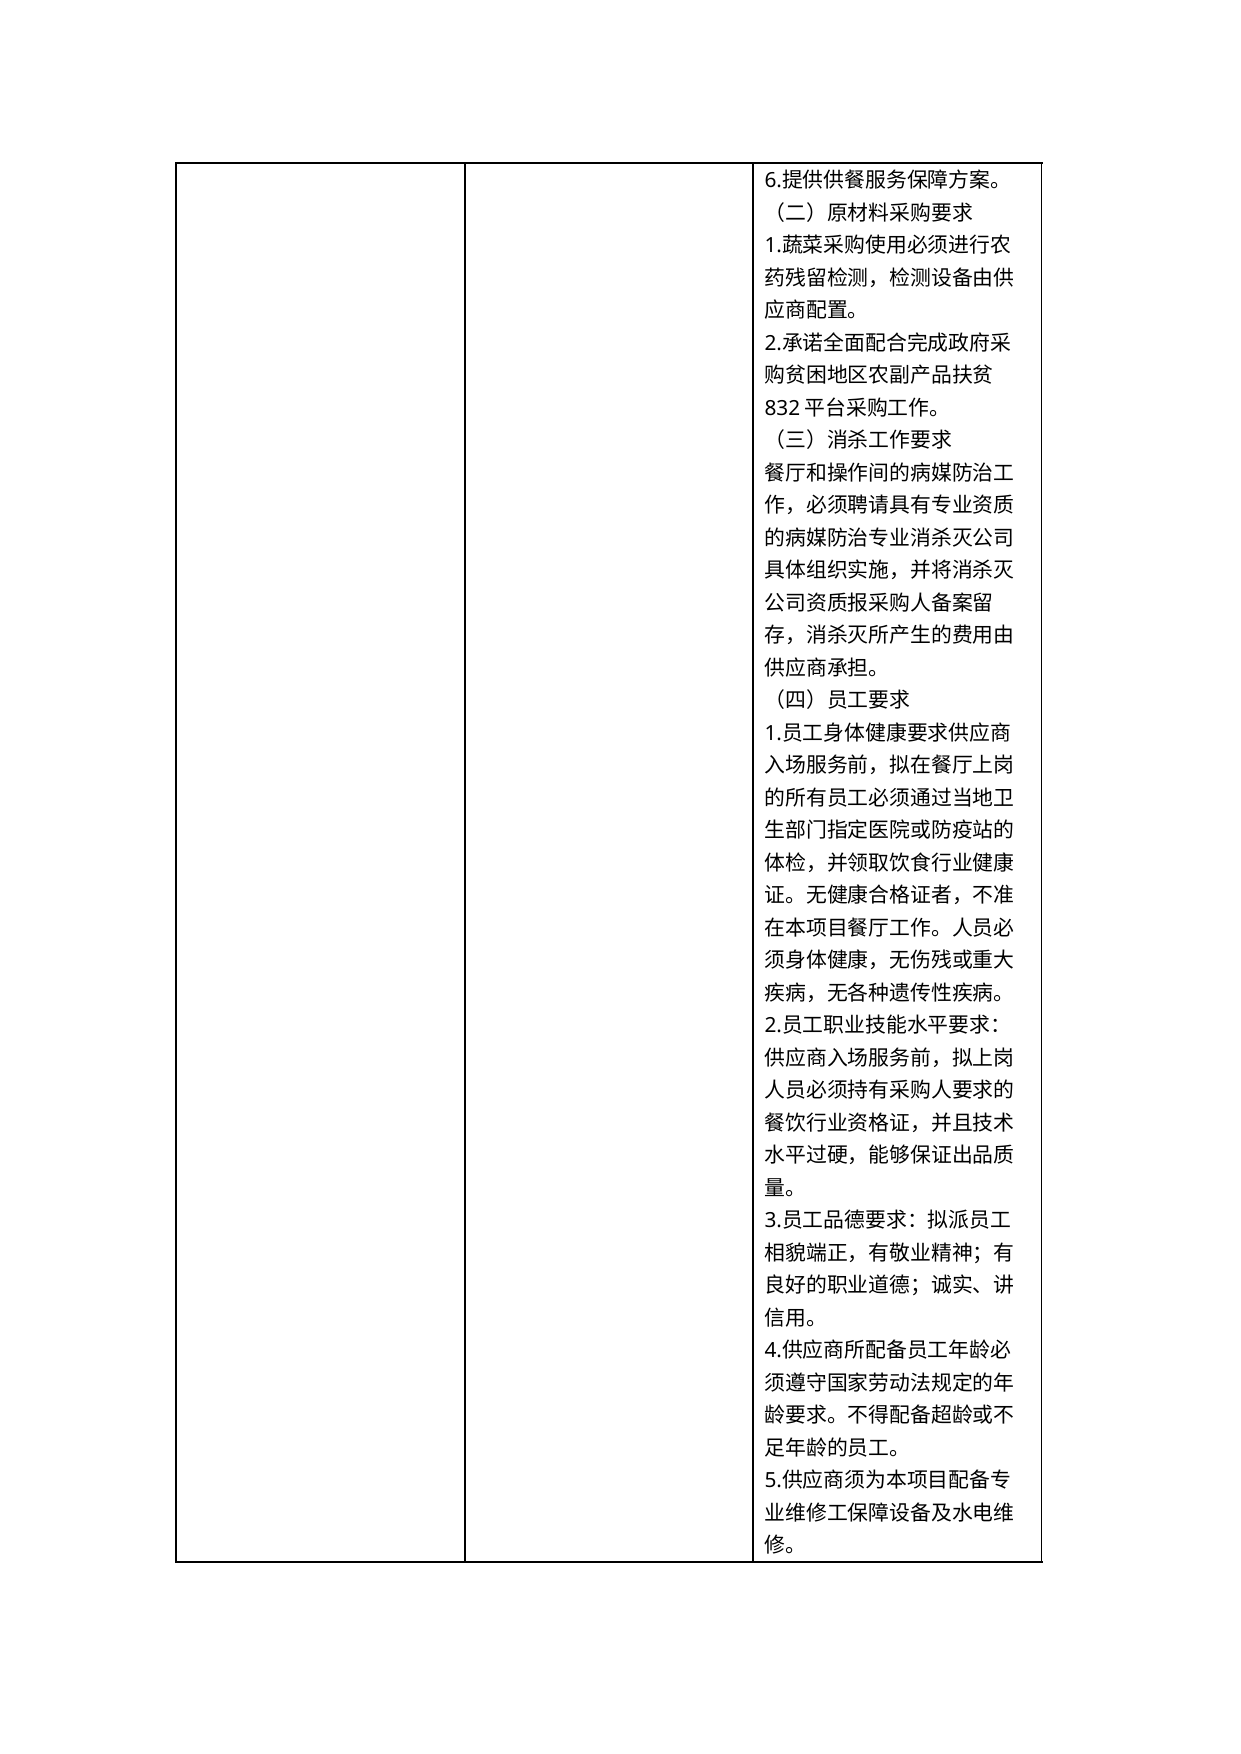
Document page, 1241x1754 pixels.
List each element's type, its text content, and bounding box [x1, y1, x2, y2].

table_cell 2 [177, 164, 464, 1561]
table_cell ★ [466, 164, 752, 1561]
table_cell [754, 164, 1041, 1561]
